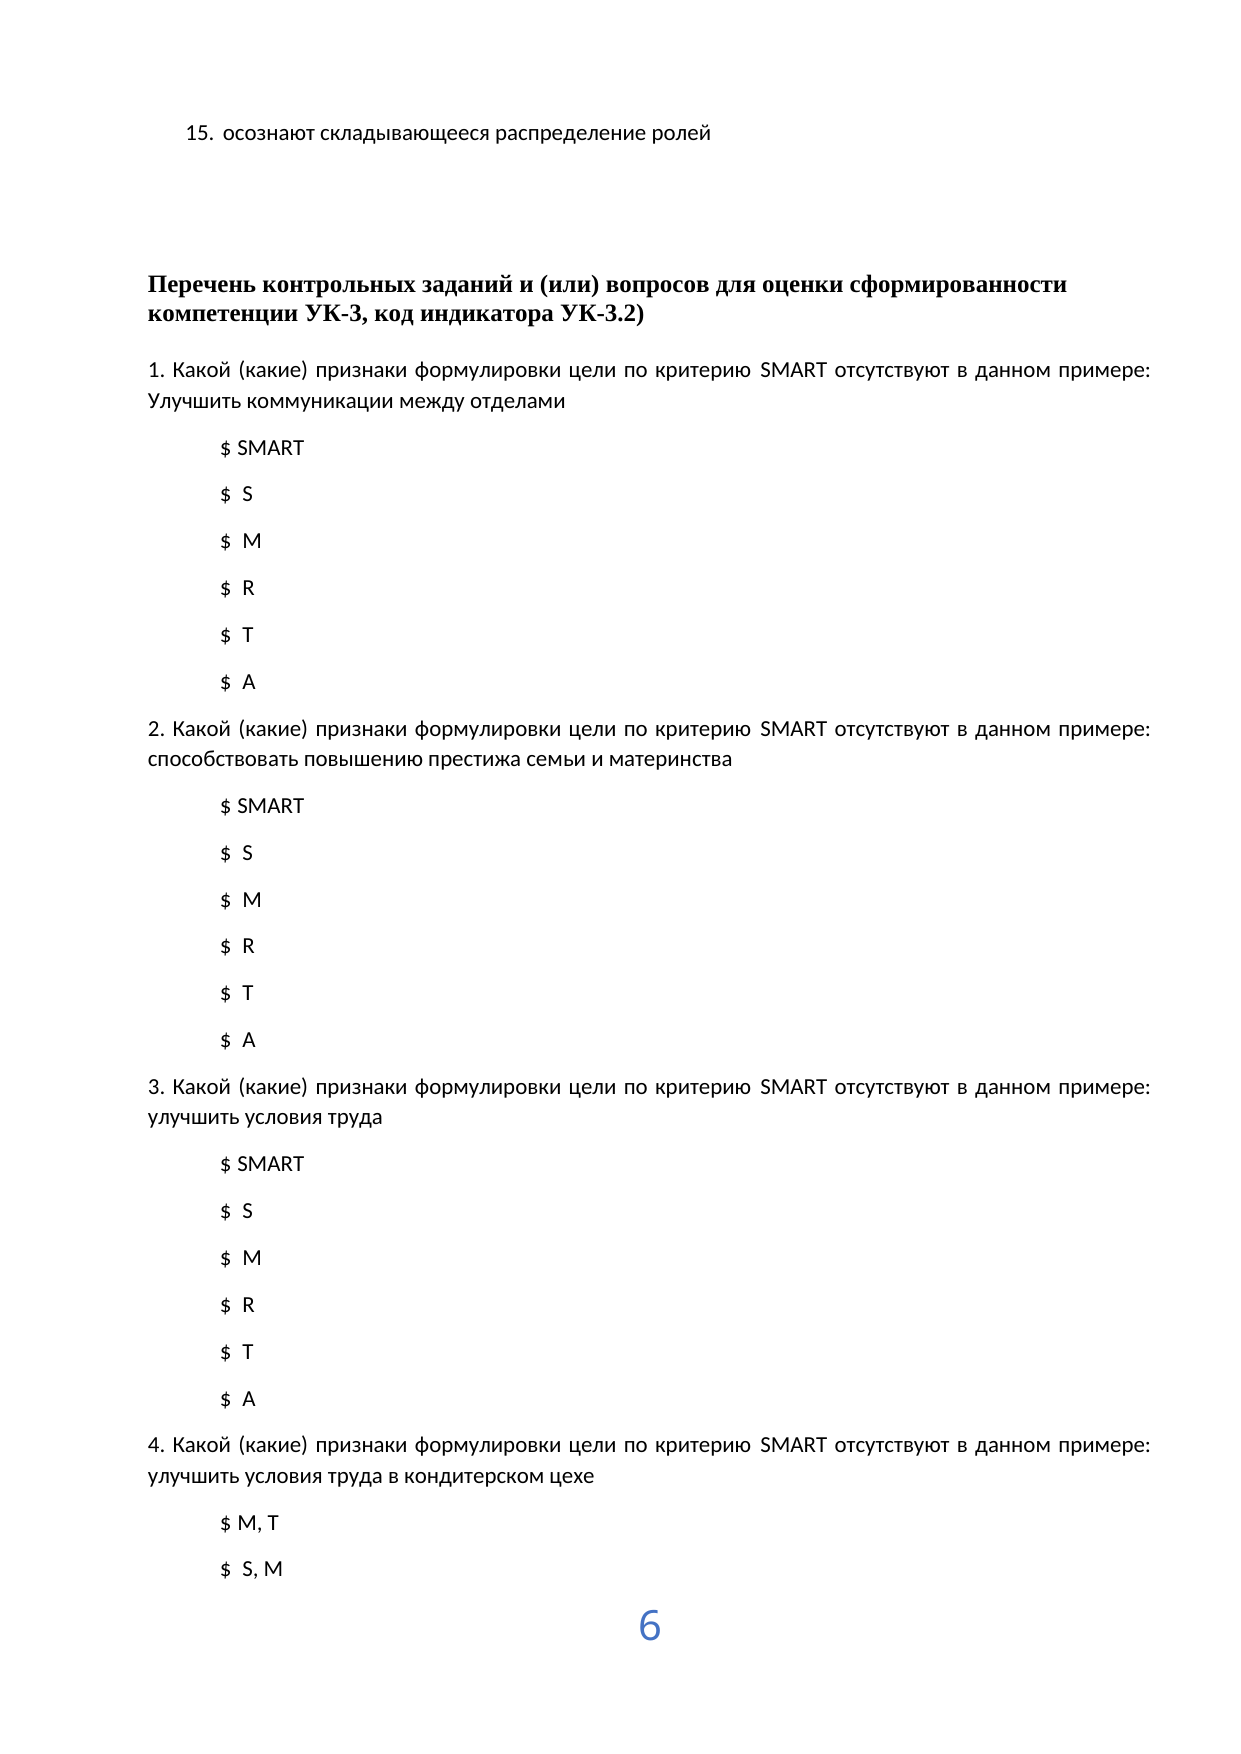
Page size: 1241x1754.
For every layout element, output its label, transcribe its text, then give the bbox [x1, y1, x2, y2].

text 2. Какой (какие) признаки формулировки цели по критерию SMART отсутствуют в данном примере: способствовать повышению престижа семьи и материнства [148, 714, 1152, 772]
text $ R [148, 1290, 1152, 1318]
text $ S [148, 479, 1152, 508]
text $ S [148, 1196, 1152, 1224]
text $ S, М [148, 1554, 1152, 1583]
text $ T [148, 978, 1152, 1007]
text $ T [148, 620, 1152, 648]
text $ R [148, 932, 1152, 960]
text $ SMART [148, 791, 1152, 819]
text $ A [148, 1384, 1152, 1412]
text $ R [148, 573, 1152, 601]
text $ M [148, 885, 1152, 913]
text $ M, T [148, 1508, 1152, 1536]
text $ A [148, 667, 1152, 695]
text Перечень контрольных заданий и (или) вопросов для оценки сформированности компетенции УК-3, код индикатора УК-3.2) [148, 269, 1152, 327]
text $ M [148, 526, 1152, 554]
text 4. Какой (какие) признаки формулировки цели по критерию SMART отсутствуют в данном примере: улучшить условия труда в кондитерском цехе [148, 1431, 1152, 1489]
text 3. Какой (какие) признаки формулировки цели по критерию SMART отсутствуют в данном примере: улучшить условия труда [148, 1072, 1152, 1131]
text $ SMART [148, 433, 1152, 461]
list осознают складывающееся распределение ролей [185, 118, 1152, 146]
text $ M [148, 1243, 1152, 1271]
text $ S [148, 838, 1152, 866]
text $ SMART [148, 1149, 1152, 1177]
text $ A [148, 1025, 1152, 1053]
text 1. Какой (какие) признаки формулировки цели по критерию SMART отсутствуют в данном примере: Улучшить коммуникации между отделами [148, 356, 1152, 414]
text $ T [148, 1337, 1152, 1365]
